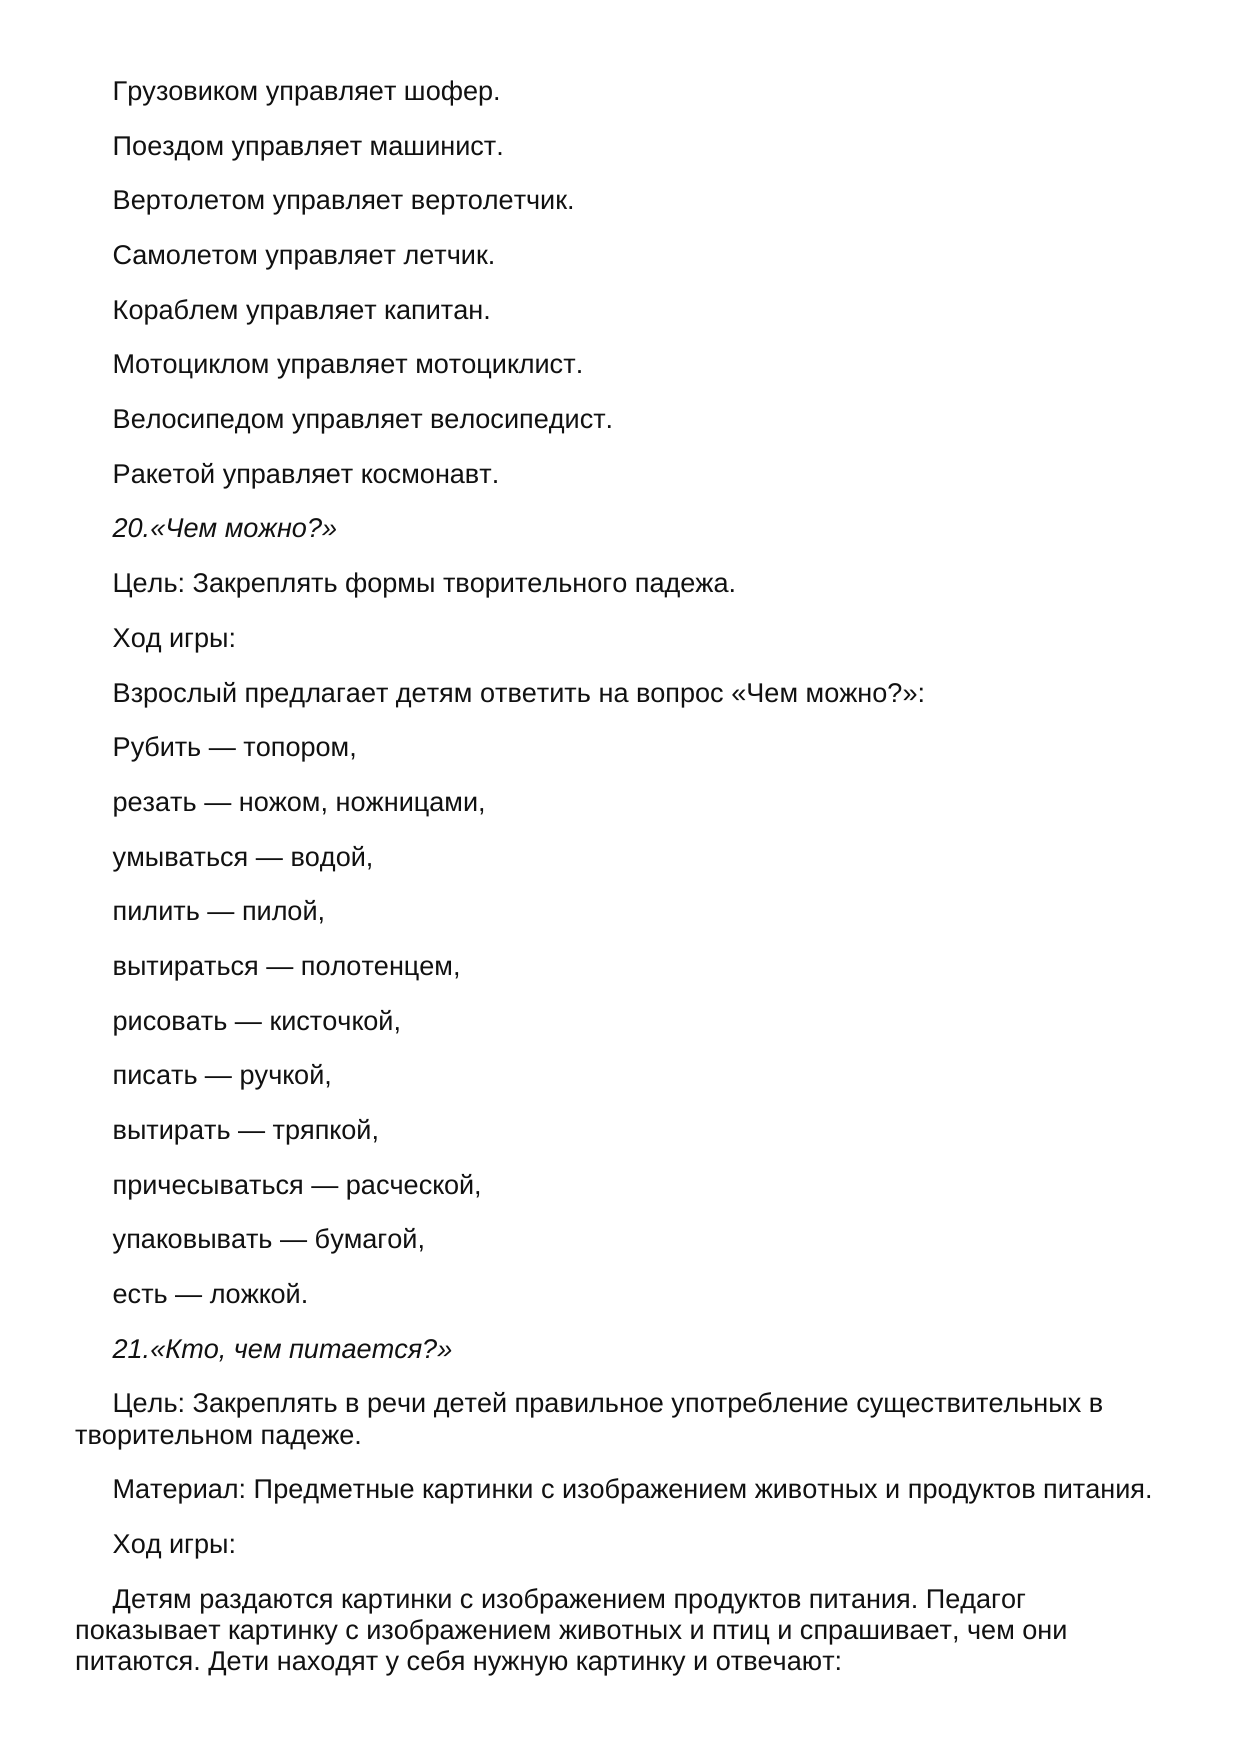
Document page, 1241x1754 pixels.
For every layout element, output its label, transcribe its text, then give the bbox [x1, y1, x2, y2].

text 21.«Кто, чем питается?» [75, 1333, 1165, 1364]
text причесываться — расческой, [75, 1169, 1165, 1200]
text Поездом управляет машинист. [75, 130, 1165, 161]
text упаковывать — бумагой, [75, 1223, 1165, 1255]
text писать — ручкой, [75, 1059, 1165, 1091]
text вытираться — полотенцем, [75, 950, 1165, 981]
text Ракетой управляет космонавт. [75, 458, 1165, 489]
text Самолетом управляет летчик. [75, 239, 1165, 270]
text пилить — пилой, [75, 895, 1165, 927]
text Ход игры: [75, 1528, 1165, 1559]
text Грузовиком управляет шофер. [75, 75, 1165, 106]
text Велосипедом управляет велосипедист. [75, 403, 1165, 434]
text Цель: Закреплять в речи детей правильное употребление существительных в творительном падеже. [75, 1387, 1165, 1450]
text рисовать — кисточкой, [75, 1005, 1165, 1036]
text вытирать — тряпкой, [75, 1114, 1165, 1145]
text Материал: Предметные картинки с изображением животных и продуктов питания. [75, 1473, 1165, 1505]
text Взрослый предлагает детям ответить на вопрос «Чем можно?»: [75, 677, 1165, 708]
text Цель: Закреплять формы творительного падежа. [75, 567, 1165, 598]
text есть — ложкой. [75, 1278, 1165, 1309]
text Мотоциклом управляет мотоциклист. [75, 348, 1165, 380]
text Рубить — топором, [75, 731, 1165, 762]
text Вертолетом управляет вертолетчик. [75, 184, 1165, 216]
text Детям раздаются картинки с изображением продуктов питания. Педагог показывает картинку с изображением животных и птиц и спрашивает, чем они питаются. Дети находят у себя нужную картинку и отвечают: [75, 1583, 1165, 1677]
text умываться — водой, [75, 841, 1165, 872]
text Ход игры: [75, 622, 1165, 653]
text Кораблем управляет капитан. [75, 294, 1165, 325]
text 20.«Чем можно?» [75, 512, 1165, 544]
text резать — ножом, ножницами, [75, 786, 1165, 817]
